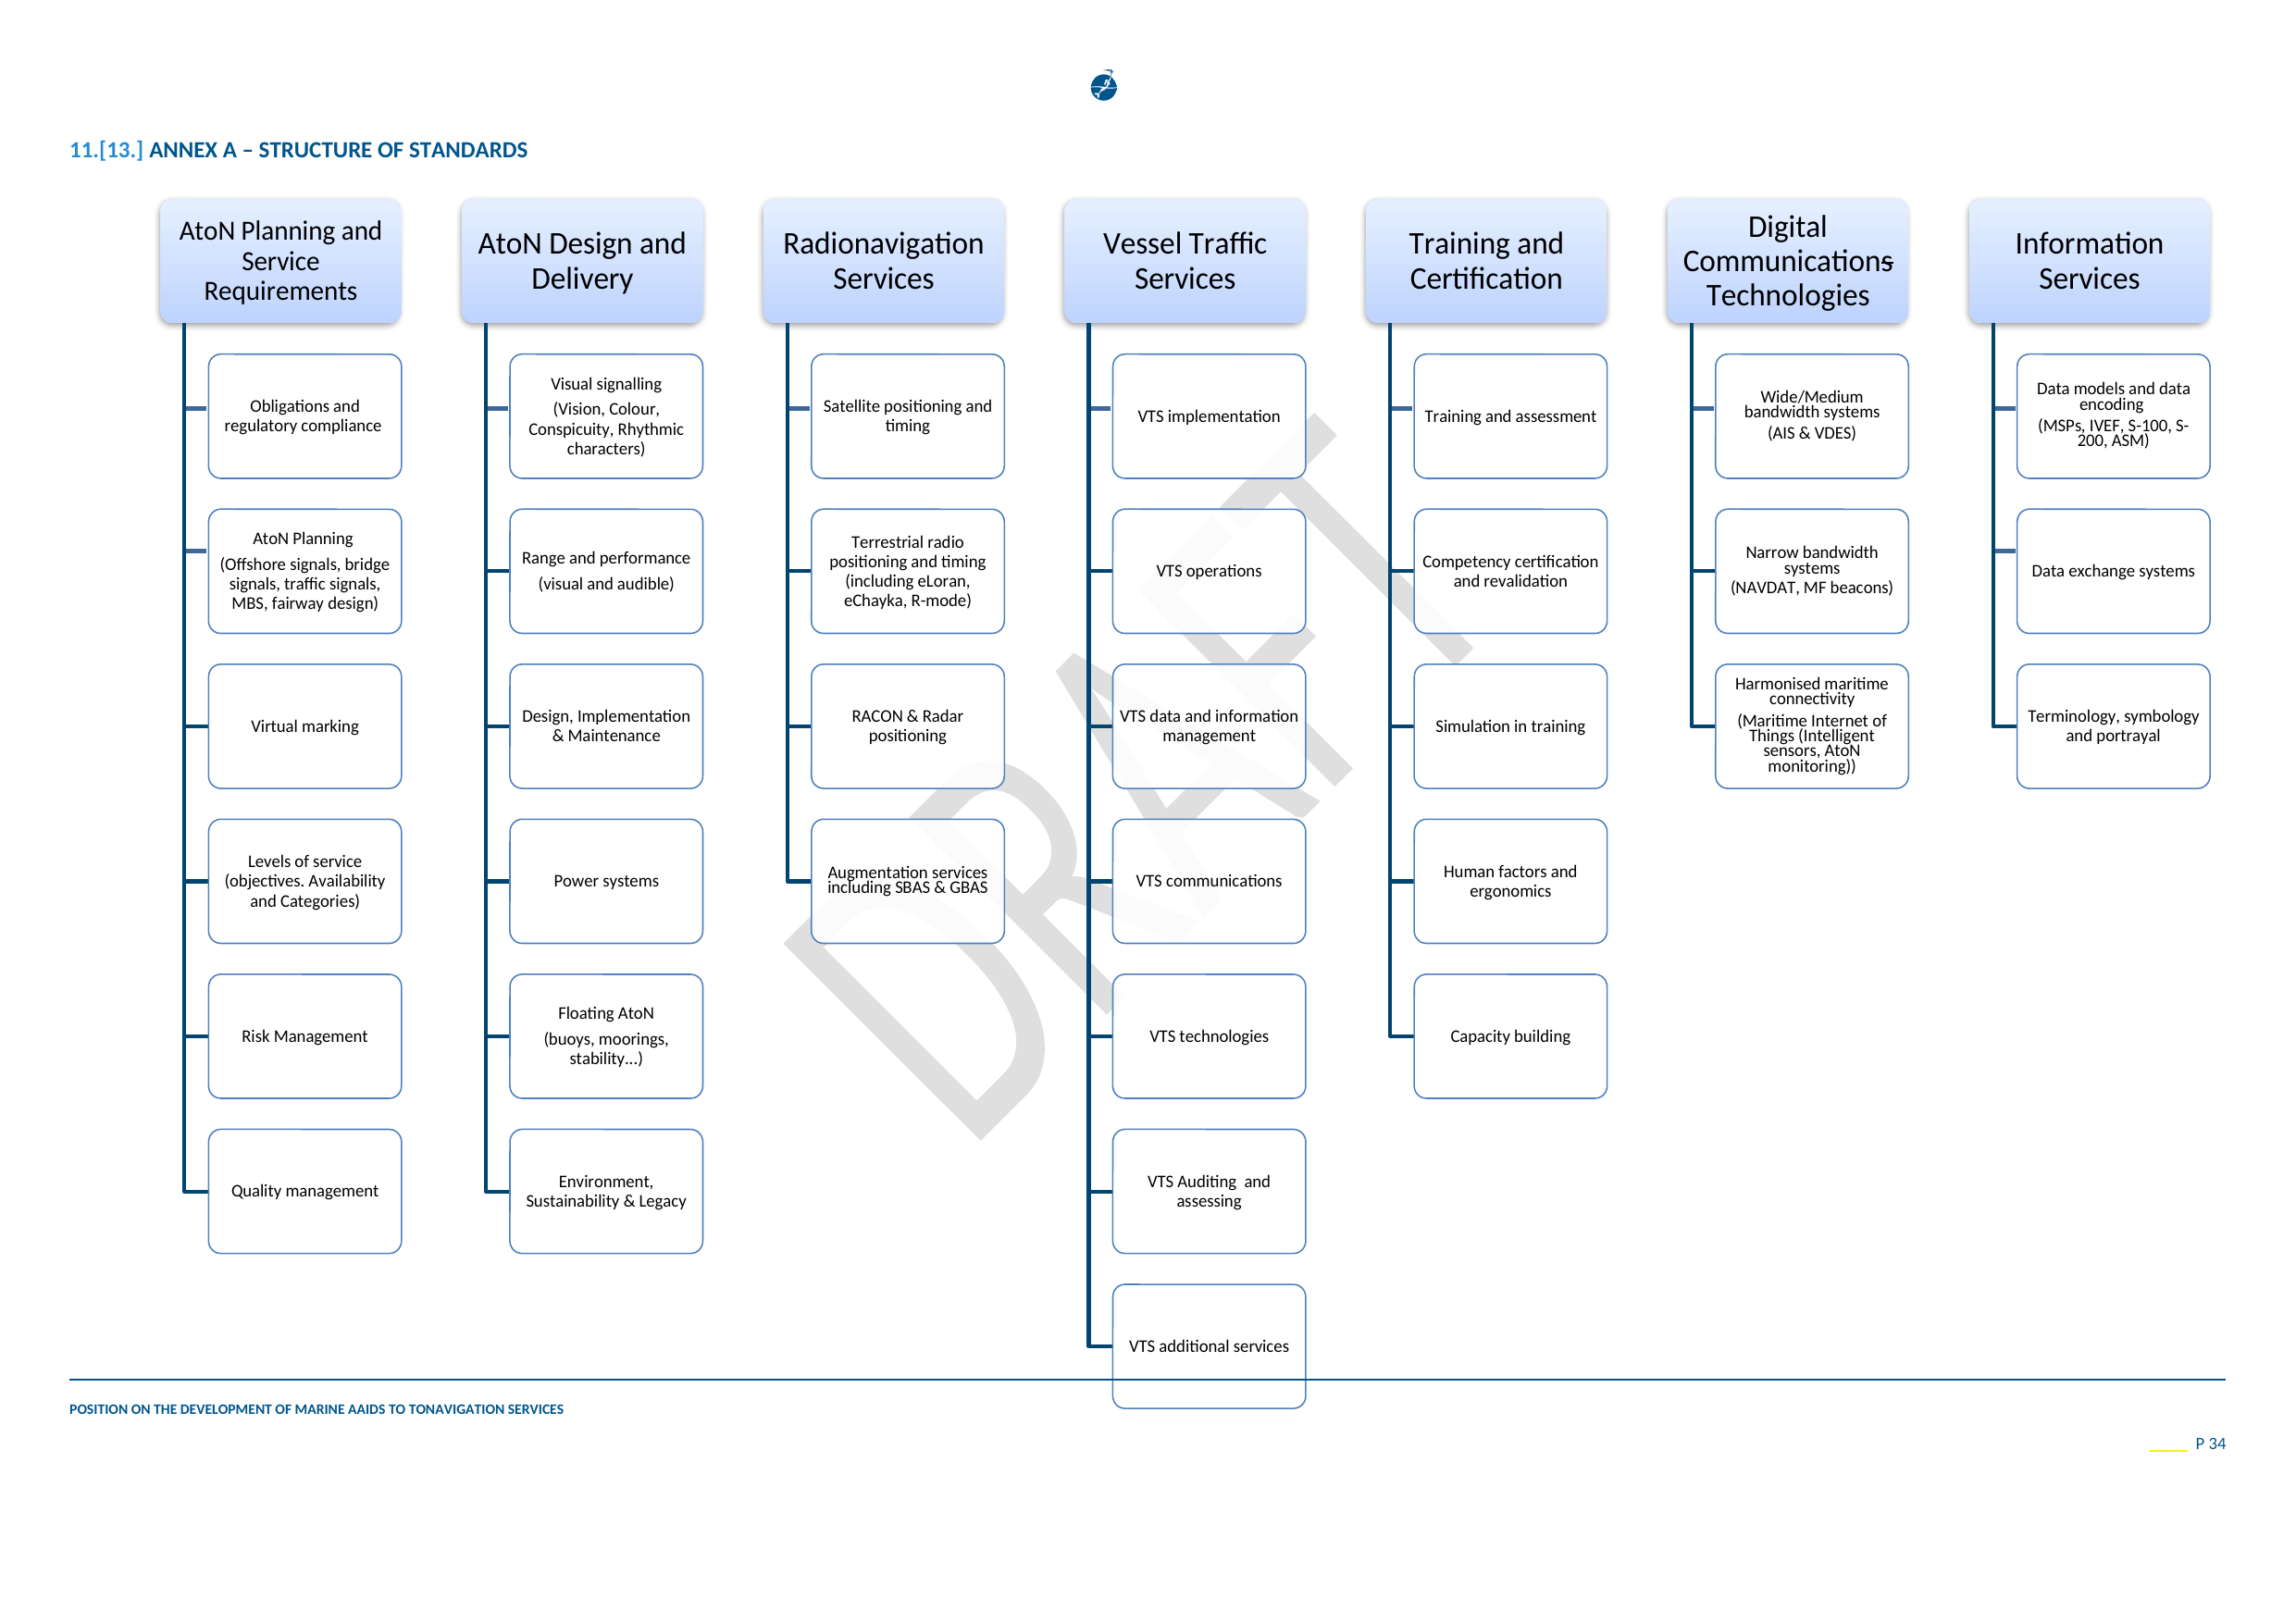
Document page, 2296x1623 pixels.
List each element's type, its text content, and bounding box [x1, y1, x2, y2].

subtitle ANNEX A – Structure of STANDARDS [69, 136, 2226, 164]
picture [1061, 23, 1172, 133]
